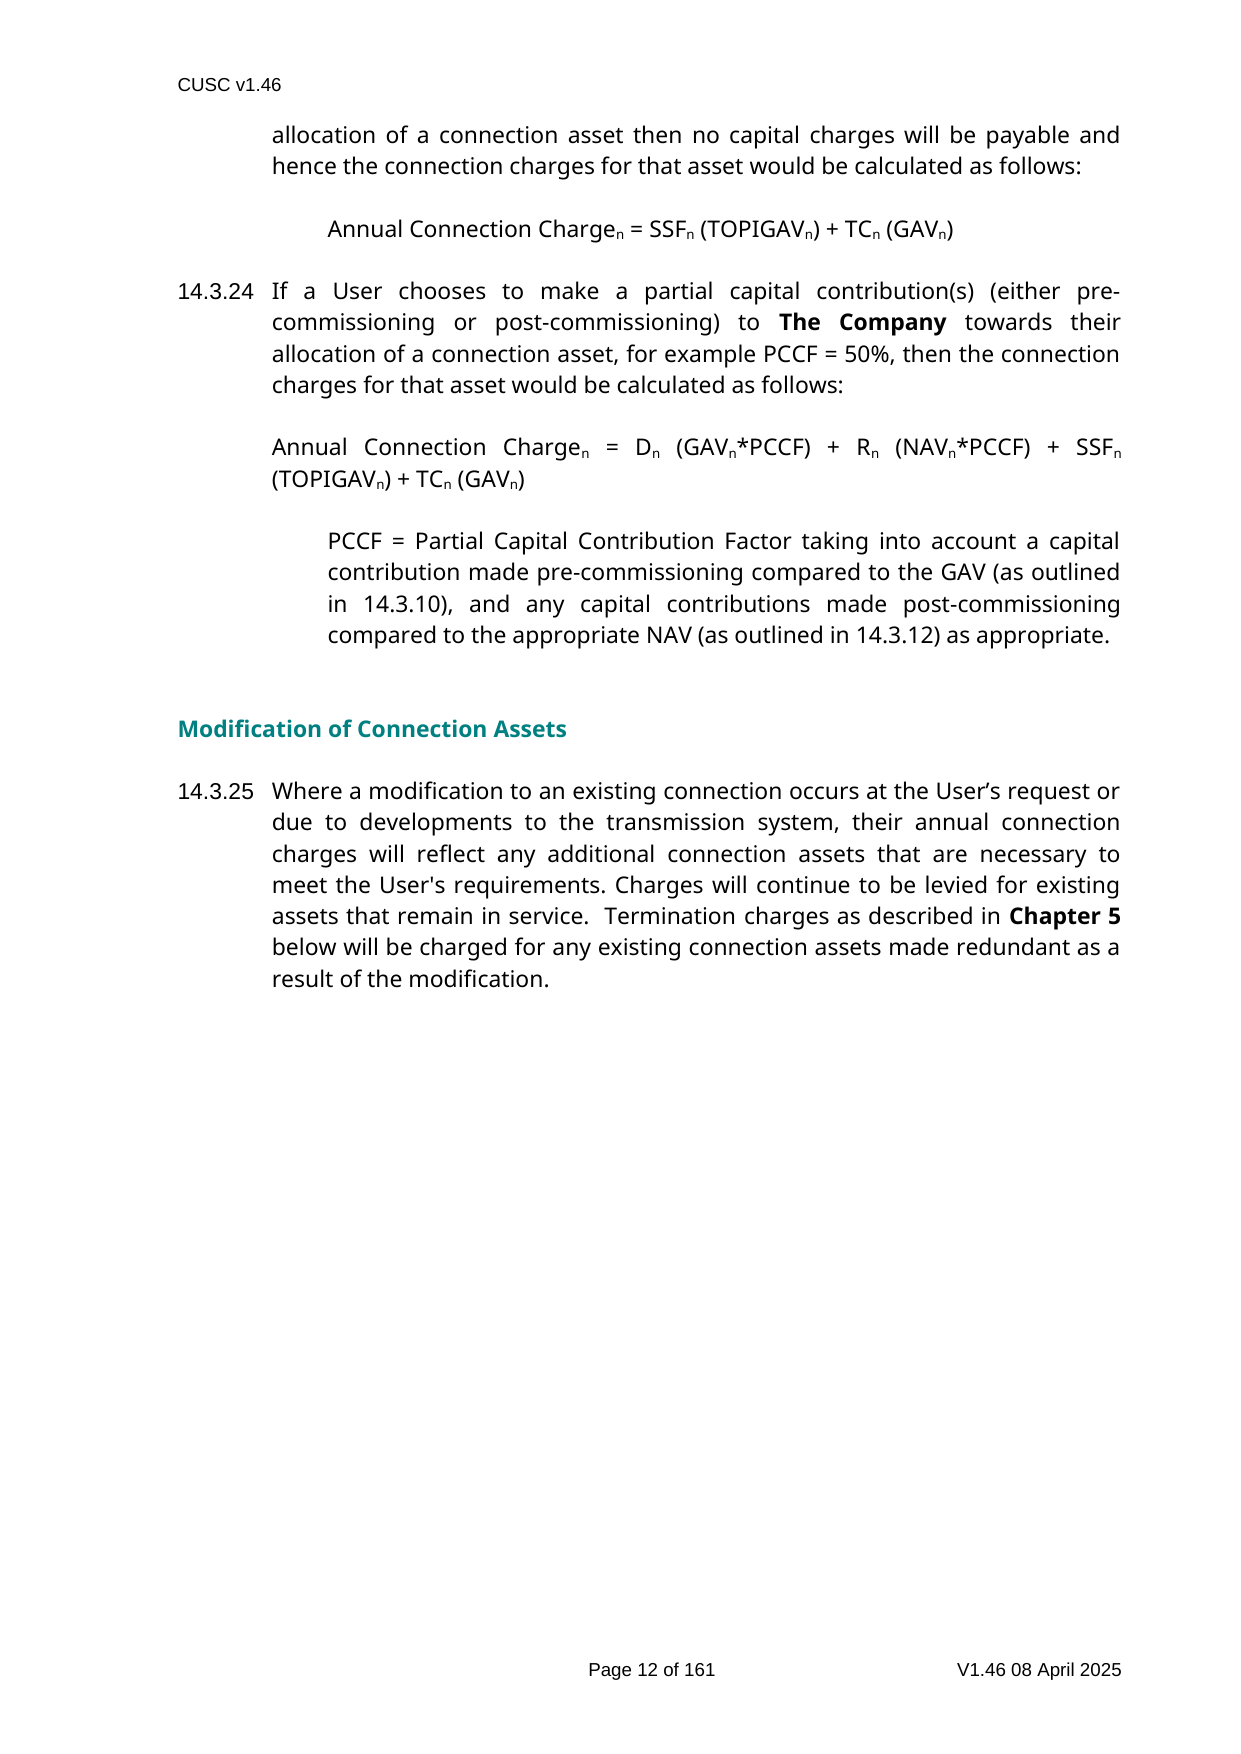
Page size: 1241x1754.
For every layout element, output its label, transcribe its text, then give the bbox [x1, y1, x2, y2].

text PCCF = Partial Capital Contribution Factor taking into account a capital contribution made pre-commissioning compared to the GAV (as outlined in 14.3.10), and any capital contributions made post-commissioning compared to the appropriate NAV (as outlined in 14.3.12) as appropriate. [327, 525, 1121, 650]
text Modification of Connection Assets [177, 712, 1121, 744]
text Annual Connection Chargen = SSFn (TOPIGAVn) + TCn (GAVn) [252, 212, 1121, 244]
list Where a modification to an existing connection occurs at the User’s request or due to developments to the transmission system, their annual connection charges will reflect any additional connection assets that are necessary to meet the User's requirements. Charges will continue to be levied for existing assets that remain in service. Termination charges as described in Chapter 5 below will be charged for any existing connection assets made redundant as a result of the modification. [177, 775, 1121, 994]
list If a User chooses to make a partial capital contribution(s) (either pre-commissioning or post-commissioning) to The Company towards their allocation of a connection asset, for example PCCF = 50%, then the connection charges for that asset would be calculated as follows: [177, 275, 1121, 400]
text Annual Connection Chargen = Dn (GAVn*PCCF) + Rn (NAVn*PCCF) + SSFn (TOPIGAVn) + TCn (GAVn) [272, 431, 1121, 494]
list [177, 119, 1121, 181]
